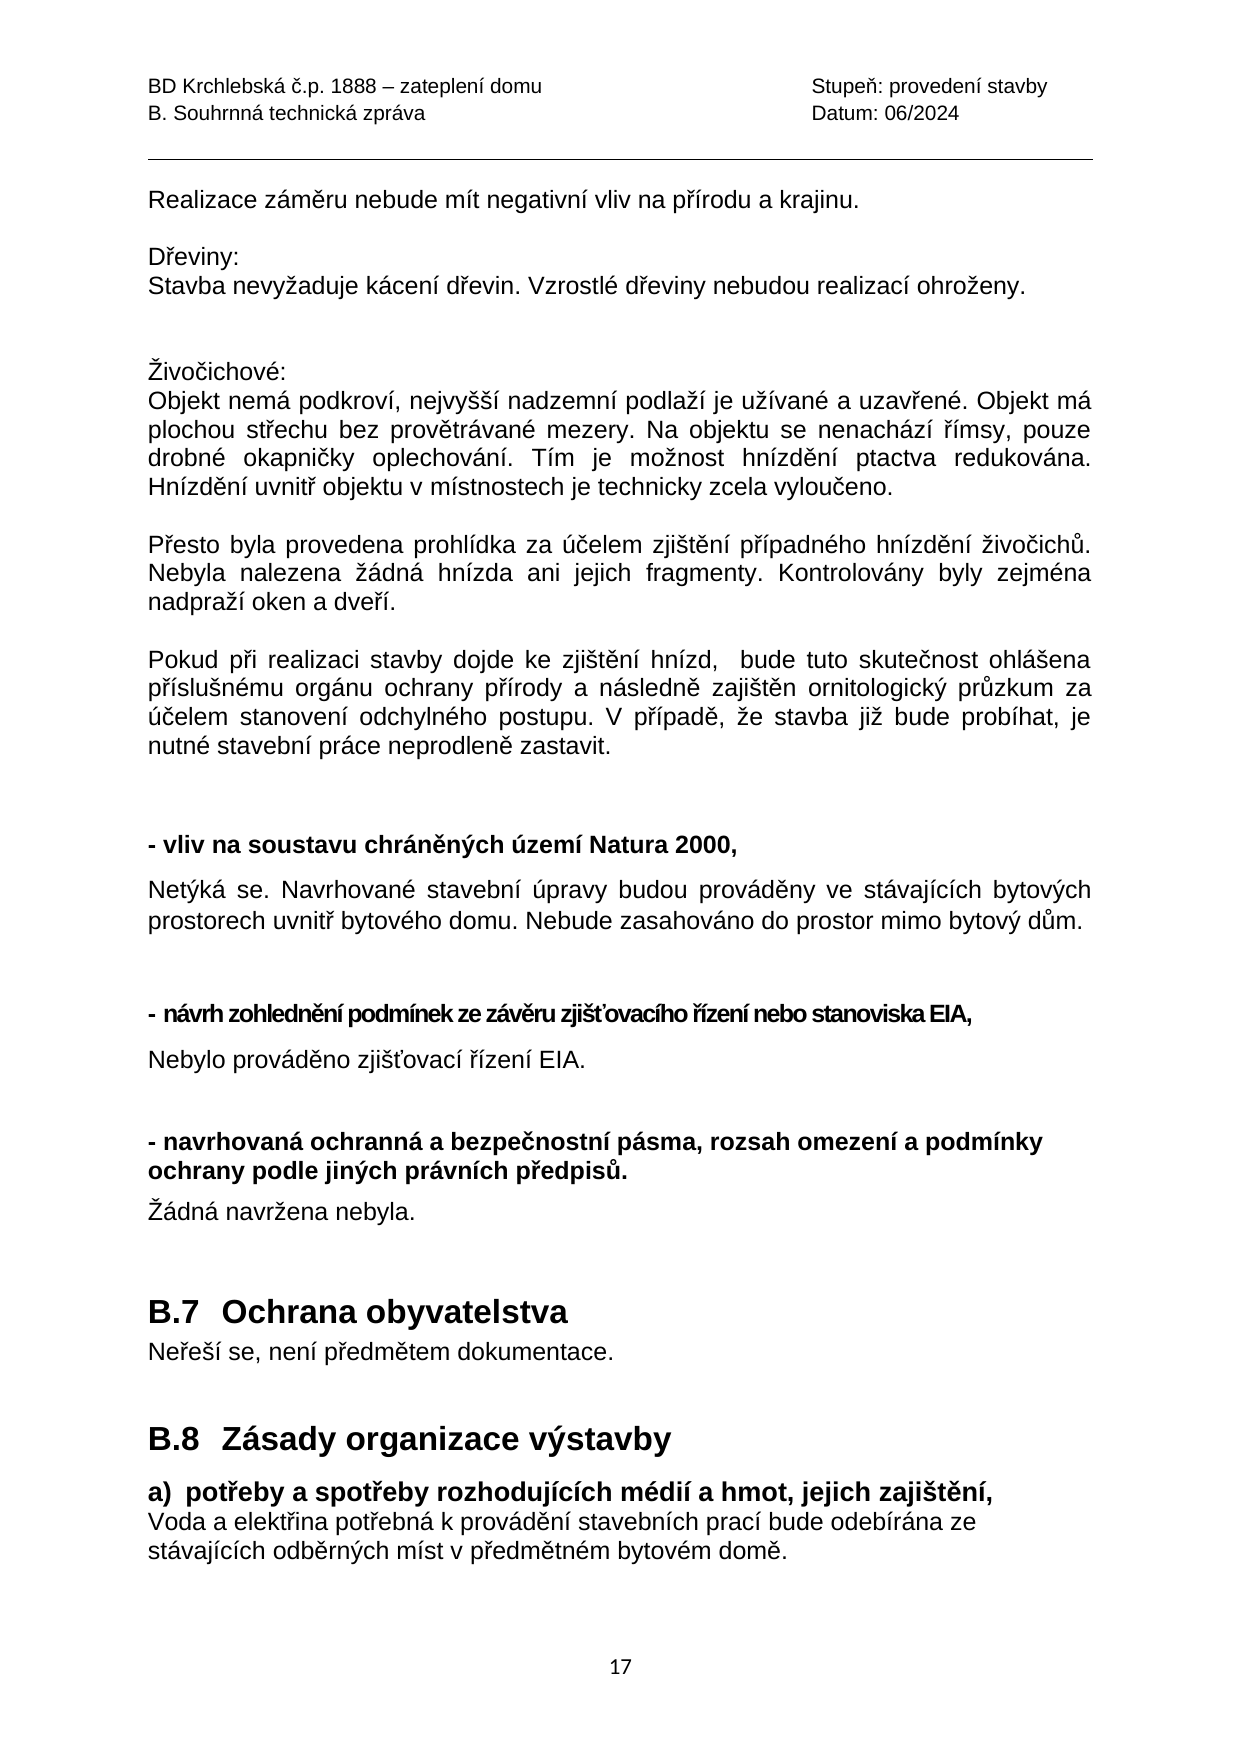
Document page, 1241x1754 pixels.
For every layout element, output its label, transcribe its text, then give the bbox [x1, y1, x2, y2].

text Netýká se. Navrhované stavební úpravy budou prováděny ve stávajících bytových prostorech uvnitř bytového domu. Nebude zasahováno do prostor mimo bytový dům. [148, 875, 1093, 935]
text - navrhovaná ochranná a bezpečnostní pásma, rozsah omezení a podmínky ochrany podle jiných právních předpisů. [148, 1127, 1093, 1185]
text - vliv na soustavu chráněných území Natura 2000, [148, 829, 1093, 858]
list potřeby a spotřeby rozhodujících médií a hmot, jejich zajištění, [148, 1476, 1093, 1507]
text Objekt nemá podkroví, nejvyšší nadzemní podlaží je užívané a uzavřené. Objekt má plochou střechu bez provětrávané mezery. Na objektu se nenachází římsy, pouze drobné okapničky oplechování. Tím je možnost hnízdění ptactva redukována. Hnízdění uvnitř objektu v místnostech je technicky zcela vyloučeno. [148, 386, 1093, 501]
subtitle B.8 Zásady organizace výstavby [148, 1419, 1093, 1457]
subtitle B.7 Ochrana obyvatelstva [148, 1292, 1093, 1331]
text Voda a elektřina potřebná k provádění stavebních prací bude odebírána ze stávajících odběrných míst v předmětném bytovém domě. [148, 1507, 1093, 1564]
text Živočichové: [148, 357, 1093, 386]
text Pokud při realizaci stavby dojde ke zjištění hnízd, bude tuto skutečnost ohlášena příslušnému orgánu ochrany přírody a následně zajištěn ornitologický průzkum za účelem stanovení odchylného postupu. V případě, že stavba již bude probíhat, je nutné stavební práce neprodleně zastavit. [148, 644, 1093, 759]
text Stavba nevyžaduje kácení dřevin. Vzrostlé dřeviny nebudou realizací ohroženy. [148, 271, 1093, 299]
text Nebylo prováděno zjišťovací řízení EIA. [148, 1045, 1093, 1074]
text Dřeviny: [148, 242, 1093, 271]
text - návrh zohlednění podmínek ze závěru zjišťovacího řízení nebo stanoviska EIA, [148, 999, 1093, 1028]
text Přesto byla provedena prohlídka za účelem zjištění případného hnízdění živočichů. Nebyla nalezena žádná hnízda ani jejich fragmenty. Kontrolovány byly zejména nadpraží oken a dveří. [148, 529, 1093, 616]
text Neřeší se, není předmětem dokumentace. [148, 1337, 1093, 1365]
text Žádná navržena nebyla. [148, 1197, 1093, 1226]
text Realizace záměru nebude mít negativní vliv na přírodu a krajinu. [148, 184, 1093, 213]
